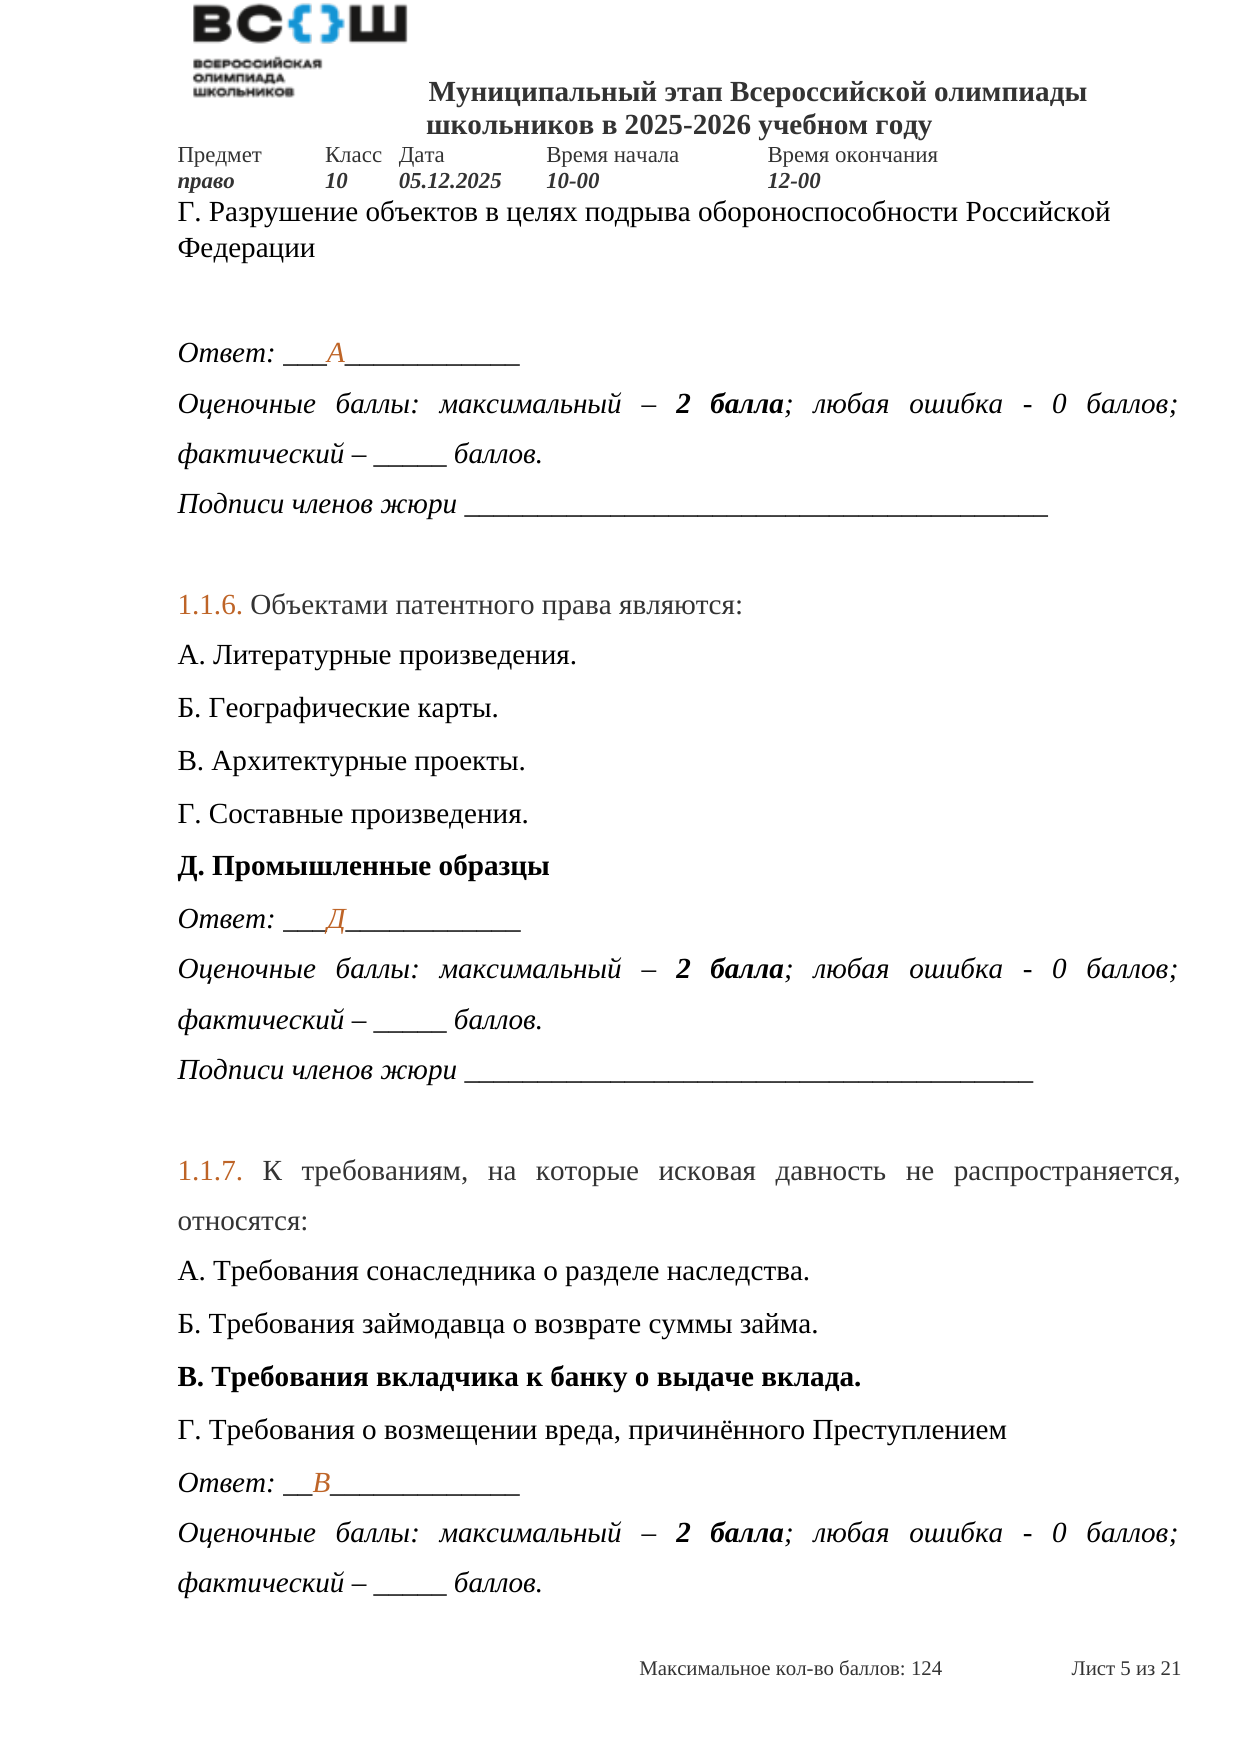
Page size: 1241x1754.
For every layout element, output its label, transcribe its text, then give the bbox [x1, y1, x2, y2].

text Подписи членов жюри ________________________________________ [177, 486, 1181, 520]
text Подписи членов жюри _______________________________________ [177, 1052, 1181, 1086]
text Д. Промышленные образцы [177, 848, 1181, 882]
text Г. Разрушение объектов в целях подрыва обороноспособности Российской Федерации [177, 194, 1181, 263]
text Ответ: ___Д____________ [177, 901, 1181, 935]
text Б. Требования займодавца о возврате суммы займа. [177, 1306, 1181, 1340]
text Оценочные баллы: максимальный – 2 балла; любая ошибка - 0 баллов; фактический – _____ баллов. [177, 952, 1181, 1036]
text А. Требования сонаследника о разделе наследства. [177, 1253, 1181, 1287]
text Ответ: ___А____________ [177, 335, 1181, 369]
text А. Литературные произведения. [177, 637, 1181, 671]
text Г. Требования о возмещении вреда, причинённого Преступлением [177, 1412, 1181, 1446]
picture [166, 0, 435, 115]
text 1.1.7. К требованиям, на которые исковая давность не распространяется, относятся: [177, 1153, 1181, 1237]
text В. Архитектурные проекты. [177, 743, 1181, 776]
text Ответ: __В_____________ [177, 1465, 1181, 1498]
text Оценочные баллы: максимальный – 2 балла; любая ошибка - 0 баллов; фактический – _____ баллов. [177, 1515, 1181, 1599]
text Оценочные баллы: максимальный – 2 балла; любая ошибка - 0 баллов; фактический – _____ баллов. [177, 386, 1181, 469]
text В. Требования вкладчика к банку о выдаче вклада. [177, 1359, 1181, 1393]
text Г. Составные произведения. [177, 796, 1181, 829]
text Б. Географические карты. [177, 690, 1181, 724]
text 1.1.6. Объектами патентного права являются: [177, 587, 1181, 621]
